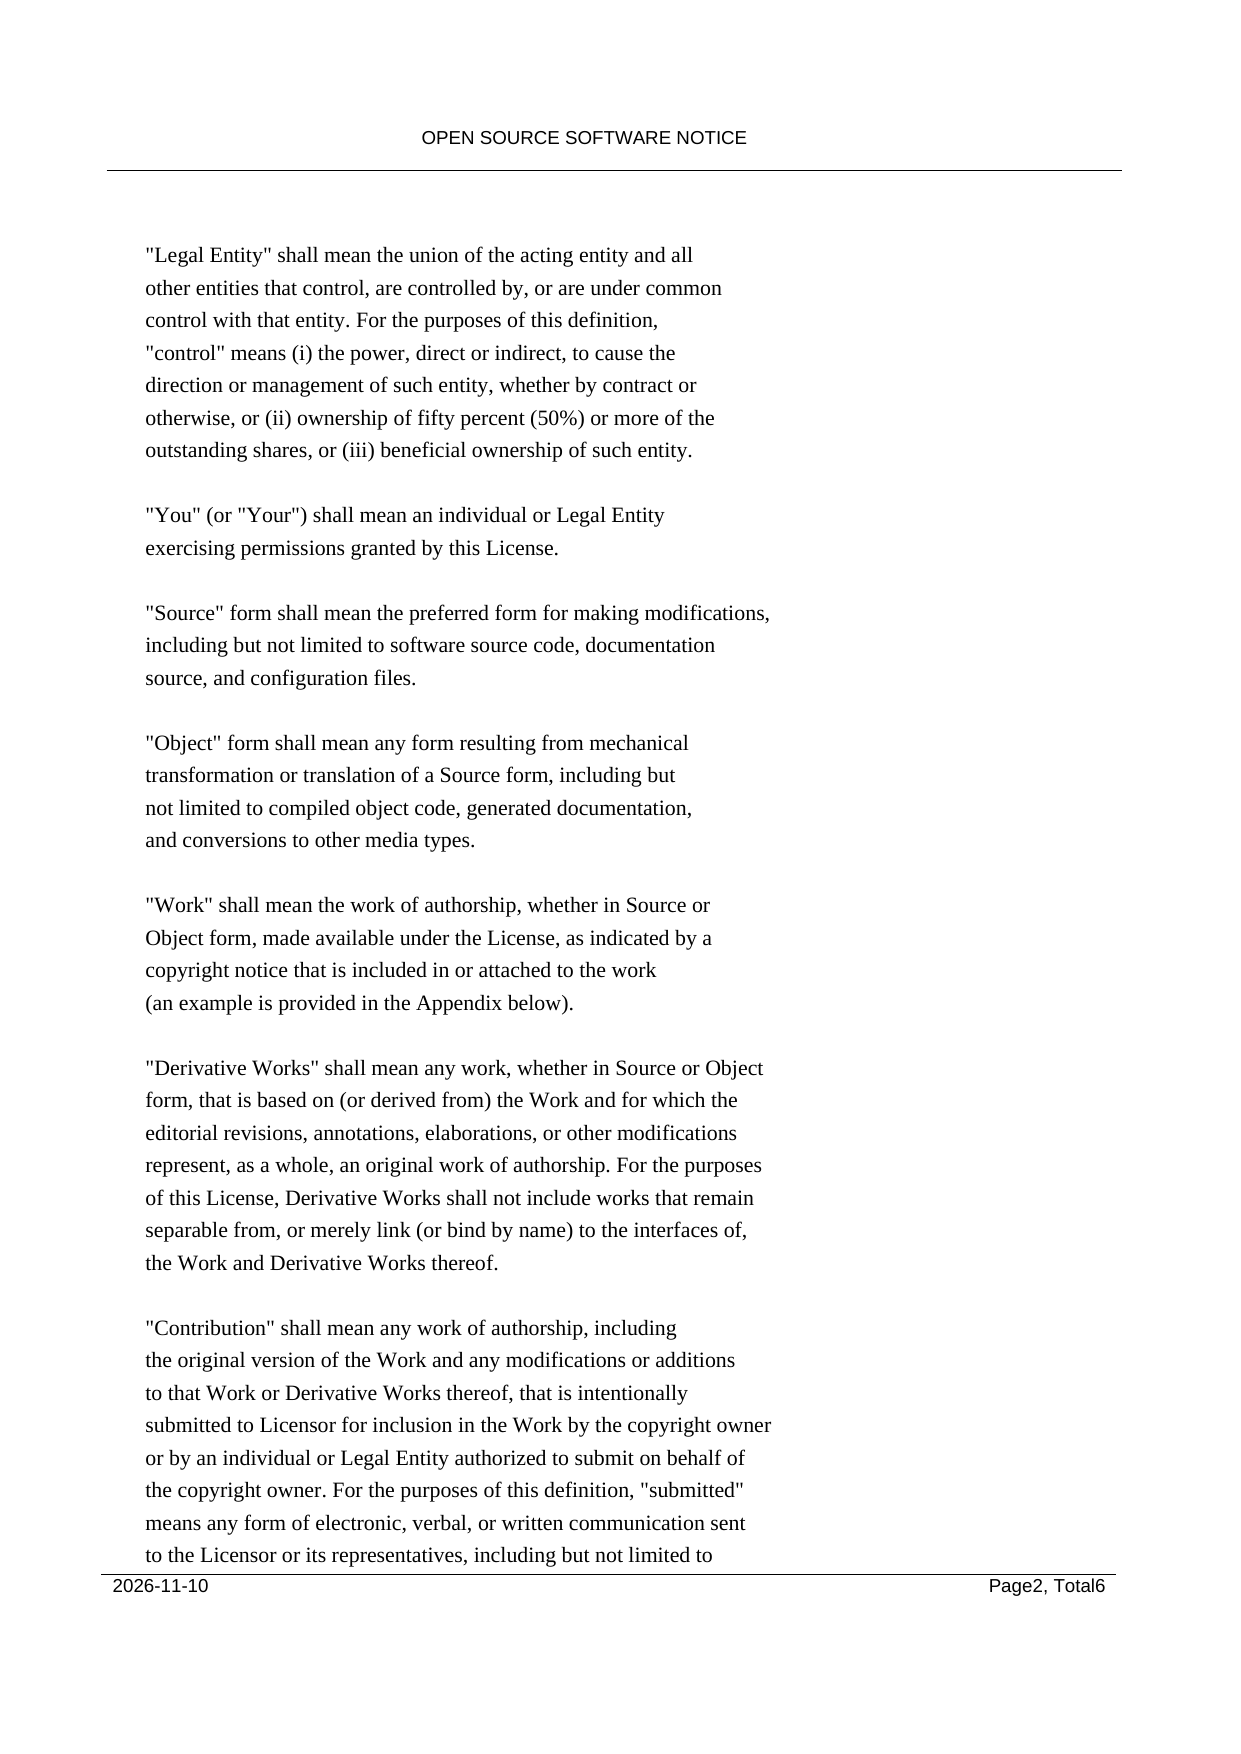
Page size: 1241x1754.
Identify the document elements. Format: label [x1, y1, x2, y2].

text [112, 206, 1128, 1571]
